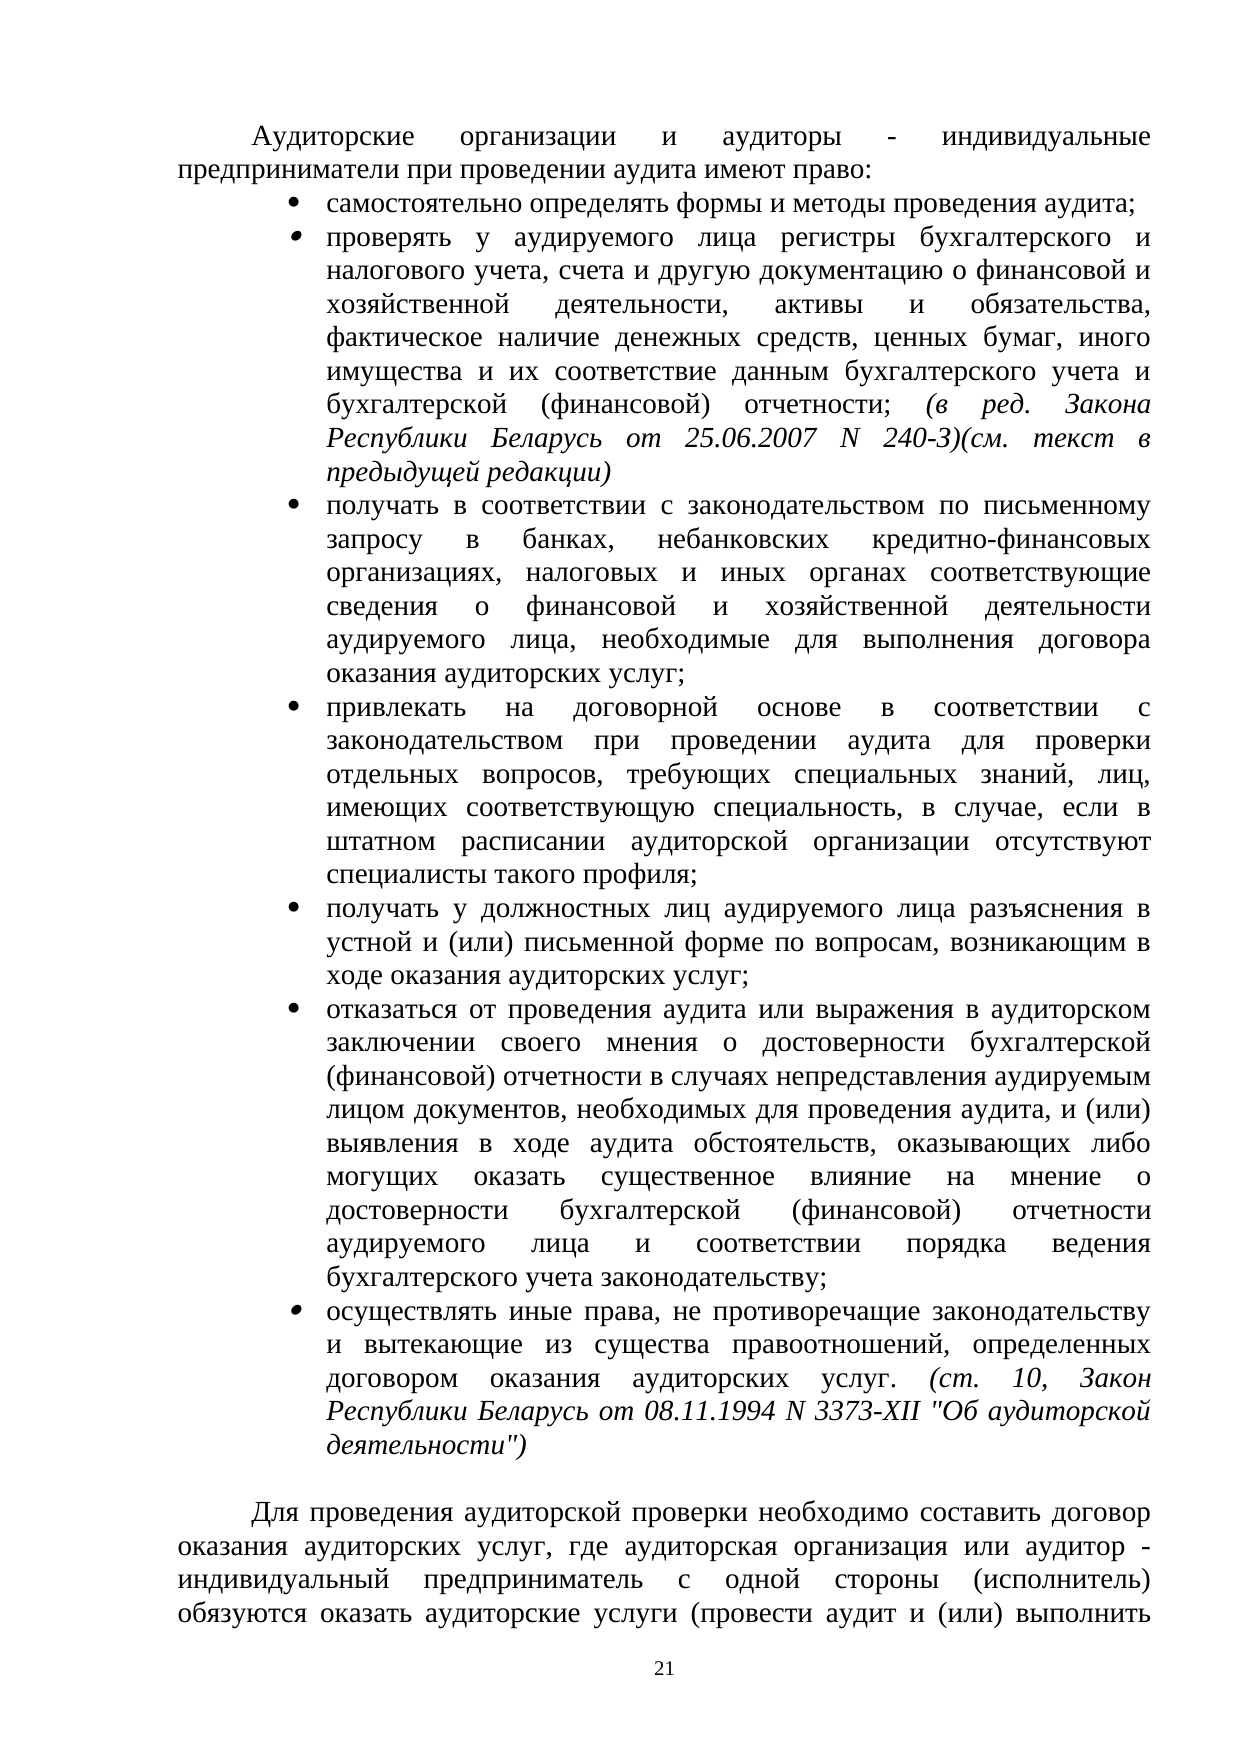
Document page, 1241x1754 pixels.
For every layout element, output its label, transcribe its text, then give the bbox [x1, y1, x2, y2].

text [177, 1494, 1152, 1628]
list привлекать на договорной основе в соответствии с законодательством при проведении аудита для проверки отдельных вопросов, требующих специальных знаний, лиц, имеющих соответствующую специальность, в случае, если в штатном расписании аудиторской организации отсутствуют специалисты такого профиля; [288, 689, 1152, 890]
list осуществлять иные права, не противоречащие законодательству и вытекающие из существа правоотношений, определенных договором оказания аудиторских услуг. (ст. 10, Закон Республики Беларусь от 08.11.1994 N 3373-XII "Об аудиторской деятельности") [288, 1293, 1152, 1461]
list получать в соответствии с законодательством по письменному запросу в банках, небанковских кредитно-финансовых организациях, налоговых и иных органах соответствующие сведения о финансовой и хозяйственной деятельности аудируемого лица, необходимые для выполнения договора оказания аудиторских услуг; [288, 487, 1152, 689]
list отказаться от проведения аудита или выражения в аудиторском заключении своего мнения о достоверности бухгалтерской (финансовой) отчетности в случаях непредставления аудируемым лицом документов, необходимых для проведения аудита, и (или) выявления в ходе аудита обстоятельств, оказывающих либо могущих оказать существенное влияние на мнение о достоверности бухгалтерской (финансовой) отчетности аудируемого лица и соответствии порядка ведения бухгалтерского учета законодательству; [288, 991, 1152, 1293]
list самостоятельно определять формы и методы проведения аудита; [288, 185, 1152, 219]
list проверять у аудируемого лица регистры бухгалтерского и налогового учета, счета и другую документацию о финансовой и хозяйственной деятельности, активы и обязательства, фактическое наличие денежных средств, ценных бумаг, иного имущества и их соответствие данным бухгалтерского учета и бухгалтерской (финансовой) отчетности; (в ред. Закона Республики Беларусь от 25.06.2007 N 240-З)(см. текст в предыдущей редакции) [288, 219, 1152, 487]
text Аудиторские организации и аудиторы - индивидуальные предприниматели при проведении аудита имеют право: [177, 118, 1152, 185]
list получать у должностных лиц аудируемого лица разъяснения в устной и (или) письменной форме по вопросам, возникающим в ходе оказания аудиторских услуг; [288, 890, 1152, 991]
